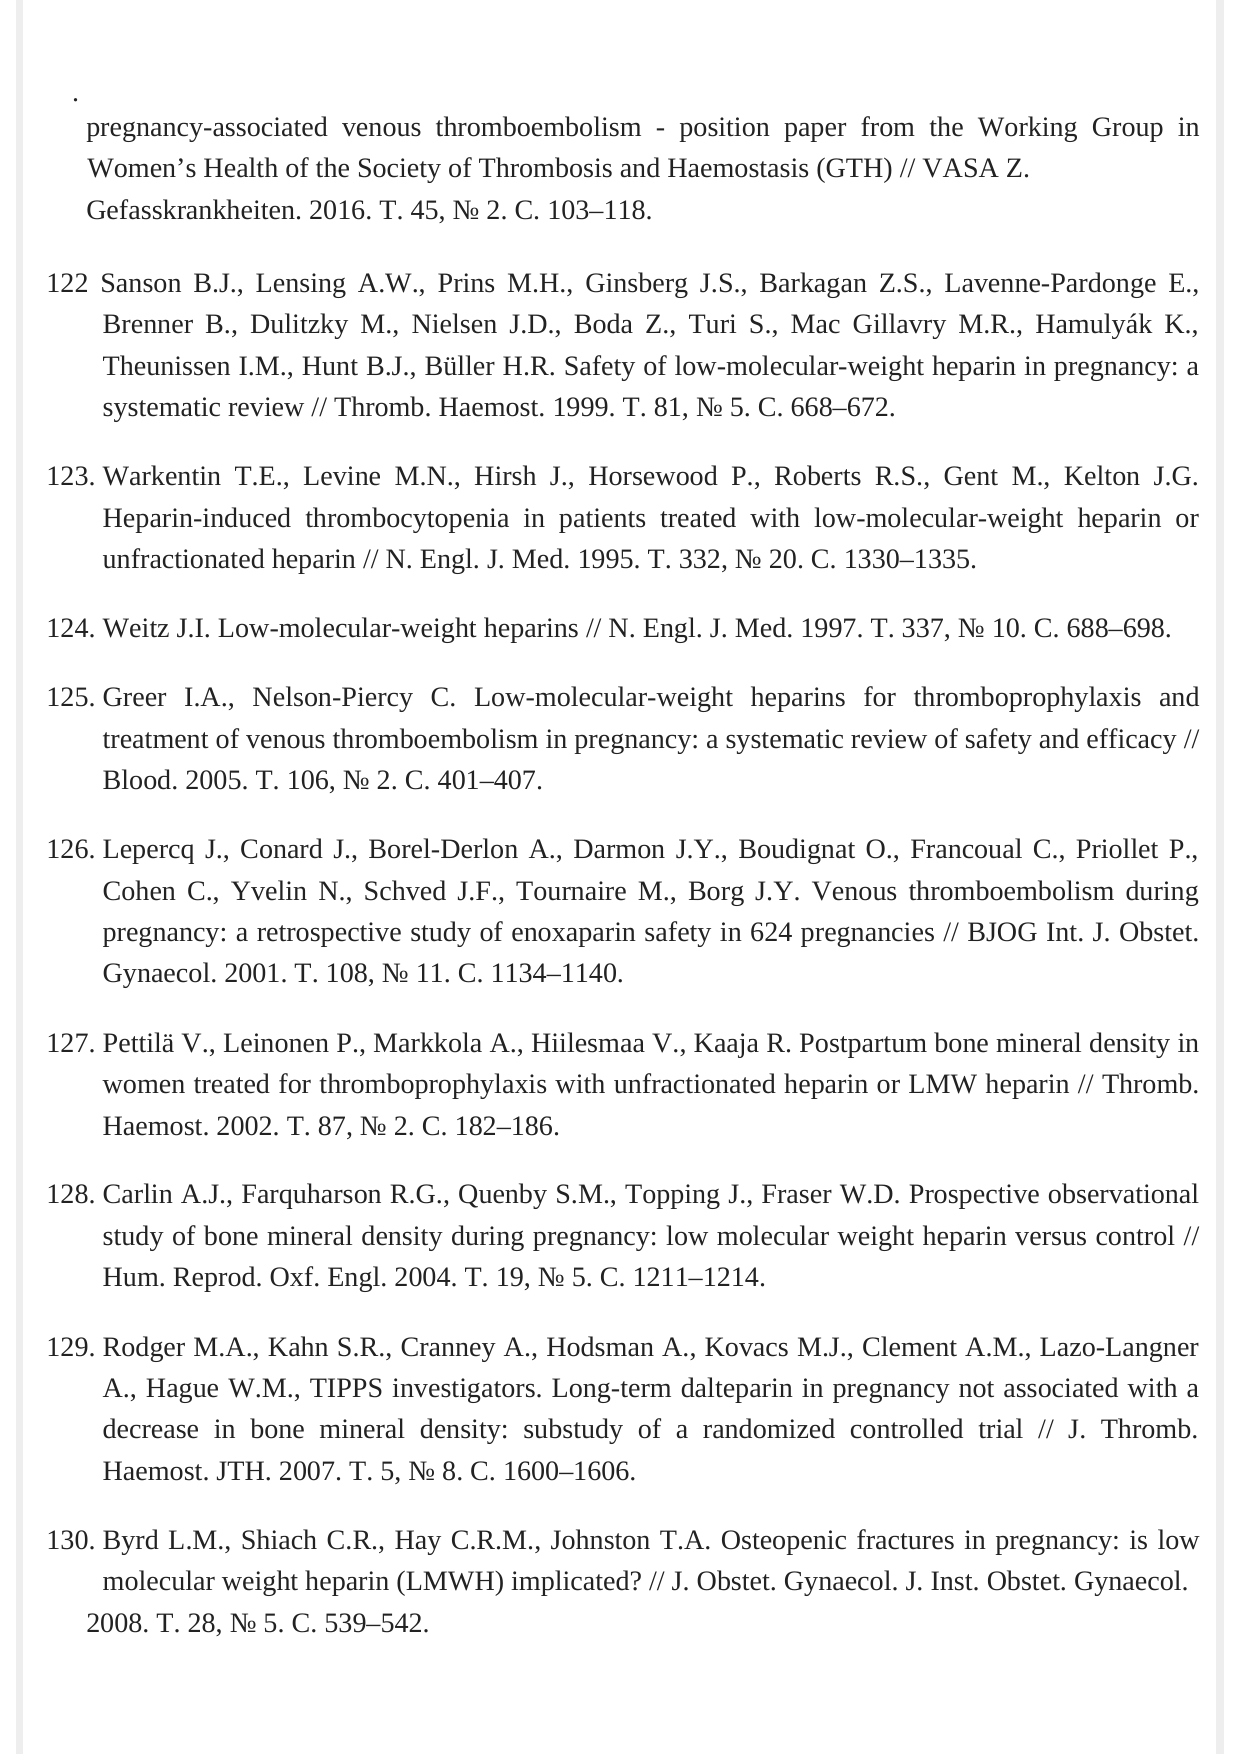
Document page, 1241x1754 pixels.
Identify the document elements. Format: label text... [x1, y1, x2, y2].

list Lepercq J., Conard J., Borel-Derlon A., Darmon J.Y., Boudignat O., Francoual C., Priollet P., Cohen C., Yvelin N., Schved J.F., Tournaire M., Borg J.Y. Venous thromboembolism during pregnancy: a retrospective study of enoxaparin safety in 624 pregnancies // BJOG Int. J. Obstet. Gynaecol. 2001. Т. 108, № 11. С. 1134–1140. [30, 832, 1201, 989]
list Carlin A.J., Farquharson R.G., Quenby S.M., Topping J., Fraser W.D. Prospective observational study of bone mineral density during pregnancy: low molecular weight heparin versus control // Hum. Reprod. Oxf. Engl. 2004. Т. 19, № 5. С. 1211–1214. [30, 1178, 1201, 1293]
text pregnancy-associated venous thromboembolism - position paper from the Working Group in Women’s Health of the Society of Thrombosis and Haemostasis (GTH) // VASA Z. [86, 110, 1201, 184]
list Greer I.A., Nelson-Piercy C. Low-molecular-weight heparins for thromboprophylaxis and treatment of venous thromboembolism in pregnancy: a systematic review of safety and efficacy // Blood. 2005. Т. 106, № 2. С. 401–407. [30, 680, 1201, 796]
text 122 Sanson B.J., Lensing A.W., Prins M.H., Ginsberg J.S., Barkagan Z.S., Lavenne-Pardonge E., Brenner B., Dulitzky M., Nielsen J.D., Boda Z., Turi S., Mac Gillavry M.R., Hamulyák K., Theunissen I.M., Hunt B.J., Büller H.R. Safety of low-molecular-weight heparin in pregnancy: a systematic review // Thromb. Haemost. 1999. Т. 81, № 5. С. 668–672. [30, 266, 1201, 422]
text Gefasskrankheiten. 2016. Т. 45, № 2. С. 103–118. [86, 193, 1201, 225]
list Pettilä V., Leinonen P., Markkola A., Hiilesmaa V., Kaaja R. Postpartum bone mineral density in women treated for thromboprophylaxis with unfractionated heparin or LMW heparin // Thromb. Haemost. 2002. Т. 87, № 2. С. 182–186. [30, 1026, 1201, 1141]
text 2008. Т. 28, № 5. С. 539–542. [86, 1606, 1201, 1638]
list Weitz J.I. Low-molecular-weight heparins // N. Engl. J. Med. 1997. Т. 337, № 10. С. 688–698. [30, 611, 1201, 643]
list Warkentin T.E., Levine M.N., Hirsh J., Horsewood P., Roberts R.S., Gent M., Kelton J.G. Heparin-induced thrombocytopenia in patients treated with low-molecular-weight heparin or unfractionated heparin // N. Engl. J. Med. 1995. Т. 332, № 20. С. 1330–1335. [30, 459, 1201, 574]
list Rodger M.A., Kahn S.R., Cranney A., Hodsman A., Kovacs M.J., Clement A.M., Lazo-Langner A., Hague W.M., TIPPS investigators. Long-term dalteparin in pregnancy not associated with a decrease in bone mineral density: substudy of a randomized controlled trial // J. Thromb. Haemost. JTH. 2007. Т. 5, № 8. С. 1600–1606. [30, 1329, 1201, 1486]
list Byrd L.M., Shiach C.R., Hay C.R.M., Johnston T.A. Osteopenic fractures in pregnancy: is low molecular weight heparin (LMWH) implicated? // J. Obstet. Gynaecol. J. Inst. Obstet. Gynaecol. [30, 1523, 1201, 1597]
